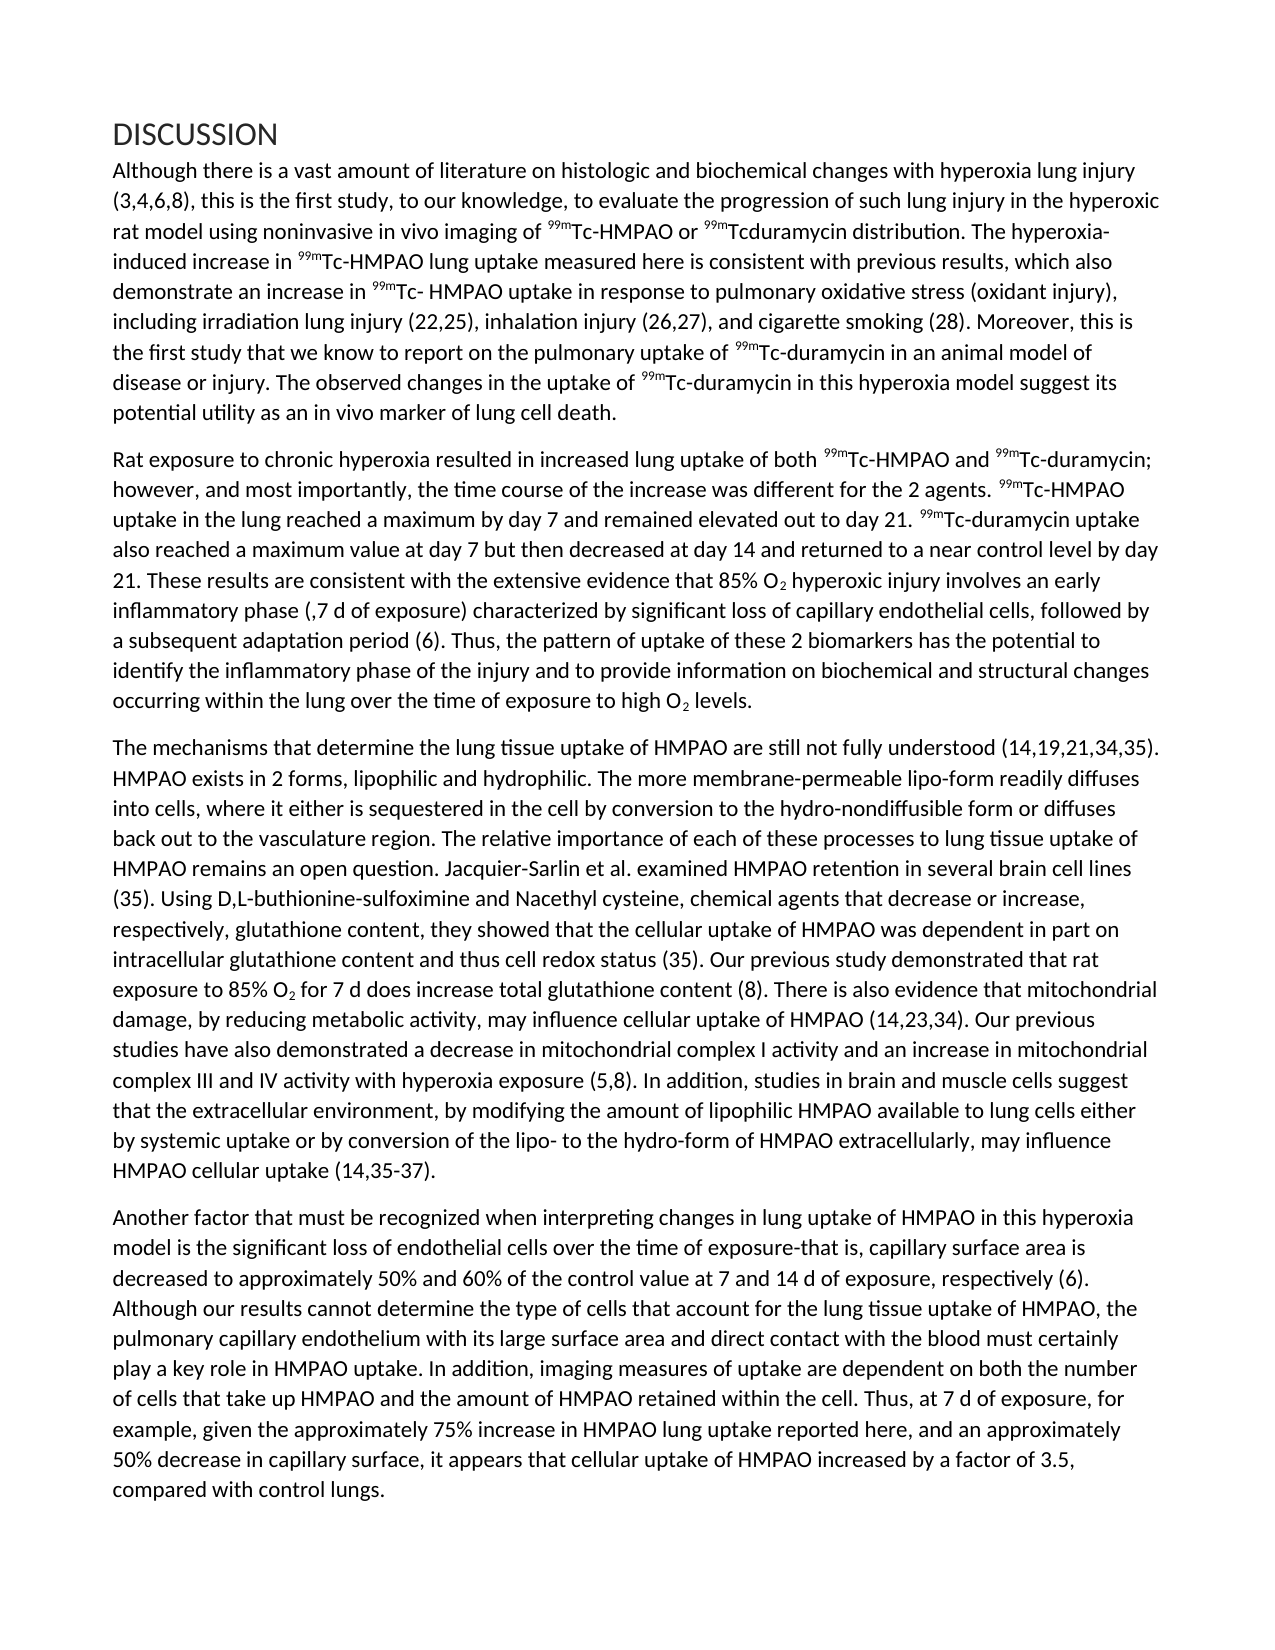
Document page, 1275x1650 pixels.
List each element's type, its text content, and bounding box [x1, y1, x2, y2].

text Although there is a vast amount of literature on histologic and biochemical changes with hyperoxia lung injury (3,4,6,8), this is the first study, to our knowledge, to evaluate the progression of such lung injury in the hyperoxic rat model using noninvasive in vivo imaging of 99mTc-HMPAO or 99mTcduramycin distribution. The hyperoxia-induced increase in 99mTc-HMPAO lung uptake measured here is consistent with previous results, which also demonstrate an increase in 99mTc- HMPAO uptake in response to pulmonary oxidative stress (oxidant injury), including irradiation lung injury (22,25), inhalation injury (26,27), and cigarette smoking (28). Moreover, this is the first study that we know to report on the pulmonary uptake of 99mTc-duramycin in an animal model of disease or injury. The observed changes in the uptake of 99mTc-duramycin in this hyperoxia model suggest its potential utility as an in vivo marker of lung cell death. [112, 156, 1162, 426]
text The mechanisms that determine the lung tissue uptake of HMPAO are still not fully understood (14,19,21,34,35). HMPAO exists in 2 forms, lipophilic and hydrophilic. The more membrane-permeable lipo-form readily diffuses into cells, where it either is sequestered in the cell by conversion to the hydro-nondiffusible form or diffuses back out to the vasculature region. The relative importance of each of these processes to lung tissue uptake of HMPAO remains an open question. Jacquier-Sarlin et al. examined HMPAO retention in several brain cell lines (35). Using D,L-buthionine-sulfoximine and Nacethyl cysteine, chemical agents that decrease or increase, respectively, glutathione content, they showed that the cellular uptake of HMPAO was dependent in part on intracellular glutathione content and thus cell redox status (35). Our previous study demonstrated that rat exposure to 85% O2 for 7 d does increase total glutathione content (8). There is also evidence that mitochondrial damage, by reducing metabolic activity, may influence cellular uptake of HMPAO (14,23,34). Our previous studies have also demonstrated a decrease in mitochondrial complex I activity and an increase in mitochondrial complex III and IV activity with hyperoxia exposure (5,8). In addition, studies in brain and muscle cells suggest that the extracellular environment, by modifying the amount of lipophilic HMPAO available to lung cells either by systemic uptake or by conversion of the lipo- to the hydro-form of HMPAO extracellularly, may influence HMPAO cellular uptake (14,35-37). [112, 733, 1162, 1184]
subtitle DISCUSSION [112, 112, 1162, 153]
text Rat exposure to chronic hyperoxia resulted in increased lung uptake of both 99mTc-HMPAO and 99mTc-duramycin; however, and most importantly, the time course of the increase was different for the 2 agents. 99mTc-HMPAO uptake in the lung reached a maximum by day 7 and remained elevated out to day 21. 99mTc-duramycin uptake also reached a maximum value at day 7 but then decreased at day 14 and returned to a near control level by day 21. These results are consistent with the extensive evidence that 85% O2 hyperoxic injury involves an early inflammatory phase (,7 d of exposure) characterized by significant loss of capillary endothelial cells, followed by a subsequent adaptation period (6). Thus, the pattern of uptake of these 2 biomarkers has the potential to identify the inflammatory phase of the injury and to provide information on biochemical and structural changes occurring within the lung over the time of exposure to high O2 levels. [112, 445, 1162, 715]
text Another factor that must be recognized when interpreting changes in lung uptake of HMPAO in this hyperoxia model is the significant loss of endothelial cells over the time of exposure-that is, capillary surface area is decreased to approximately 50% and 60% of the control value at 7 and 14 d of exposure, respectively (6). Although our results cannot determine the type of cells that account for the lung tissue uptake of HMPAO, the pulmonary capillary endothelium with its large surface area and direct contact with the blood must certainly play a key role in HMPAO uptake. In addition, imaging measures of uptake are dependent on both the number of cells that take up HMPAO and the amount of HMPAO retained within the cell. Thus, at 7 d of exposure, for example, given the approximately 75% increase in HMPAO lung uptake reported here, and an approximately 50% decrease in capillary surface, it appears that cellular uptake of HMPAO increased by a factor of 3.5, compared with control lungs. [112, 1203, 1162, 1503]
